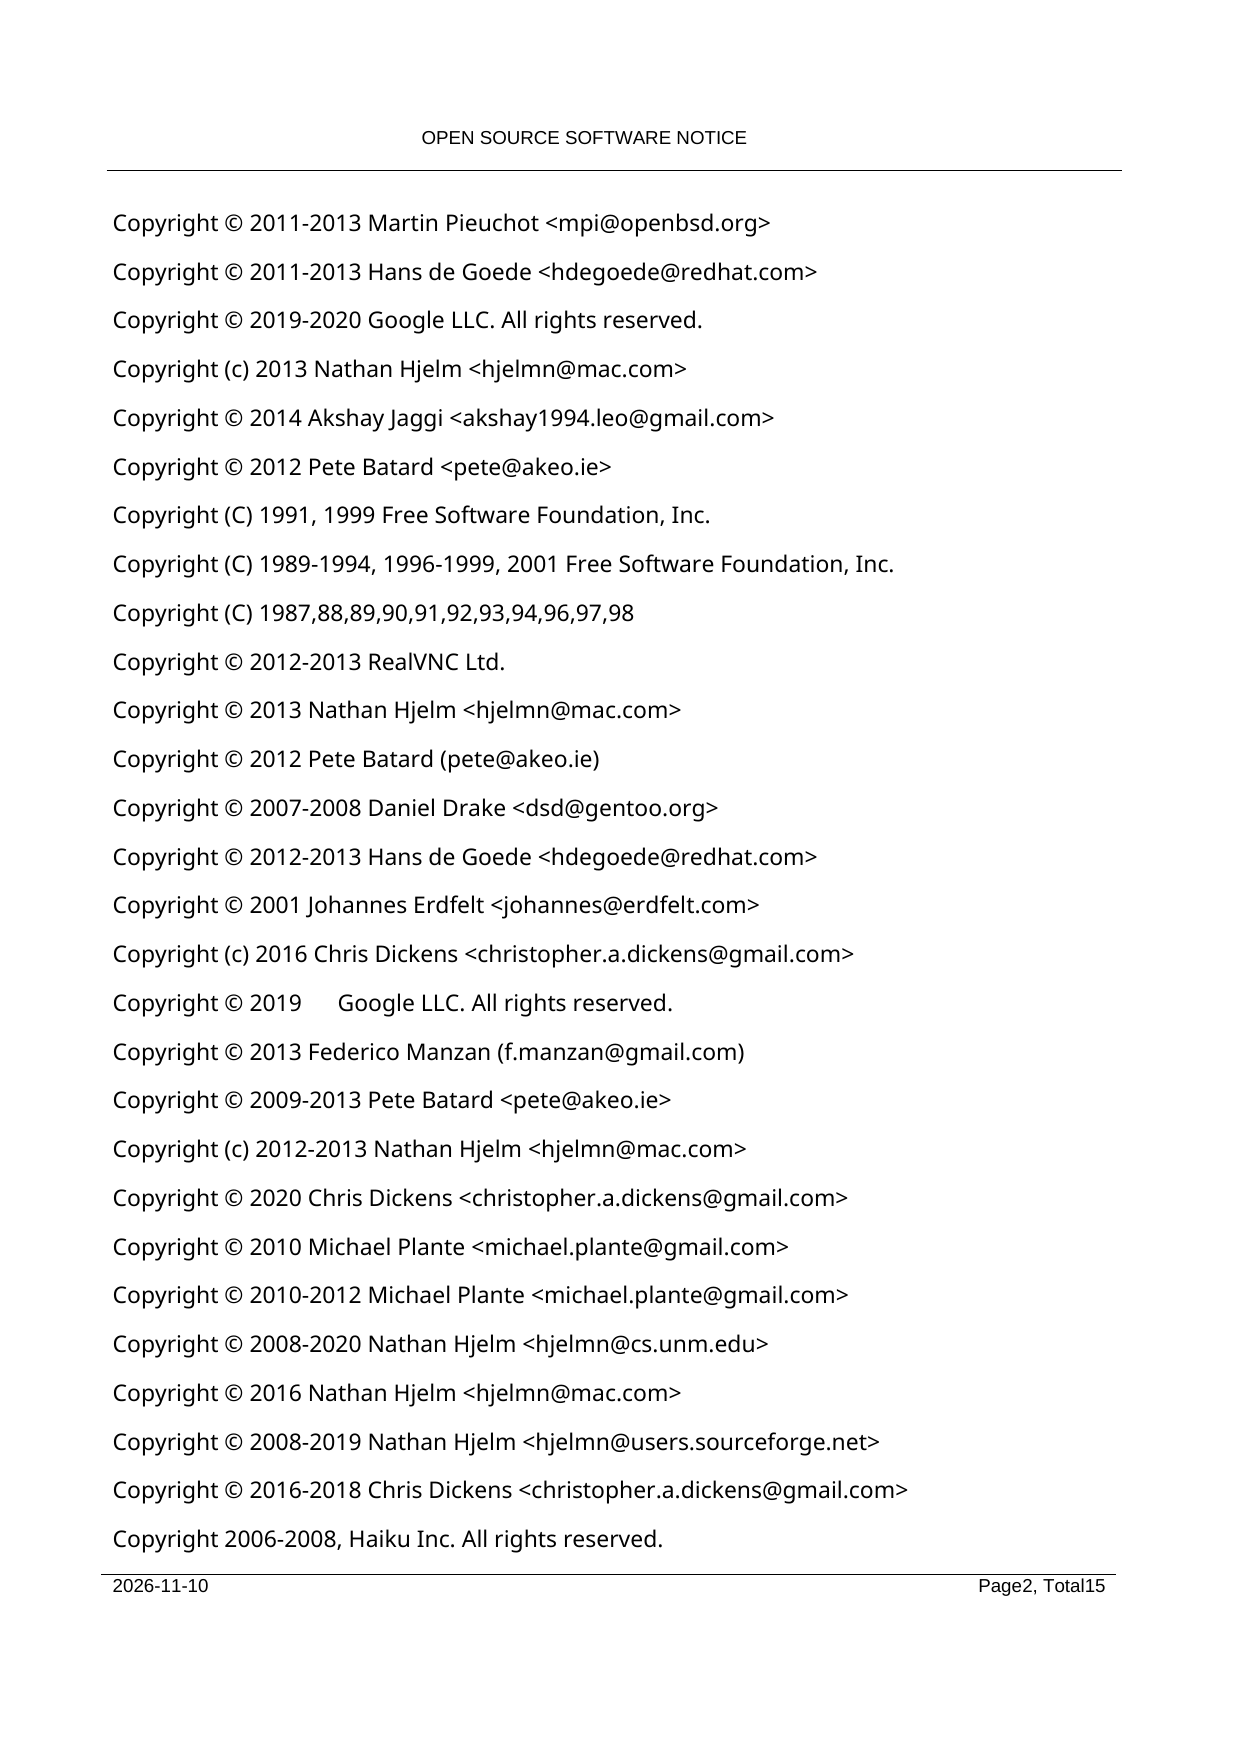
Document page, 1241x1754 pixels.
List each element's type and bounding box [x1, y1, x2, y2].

text [112, 206, 1128, 1555]
